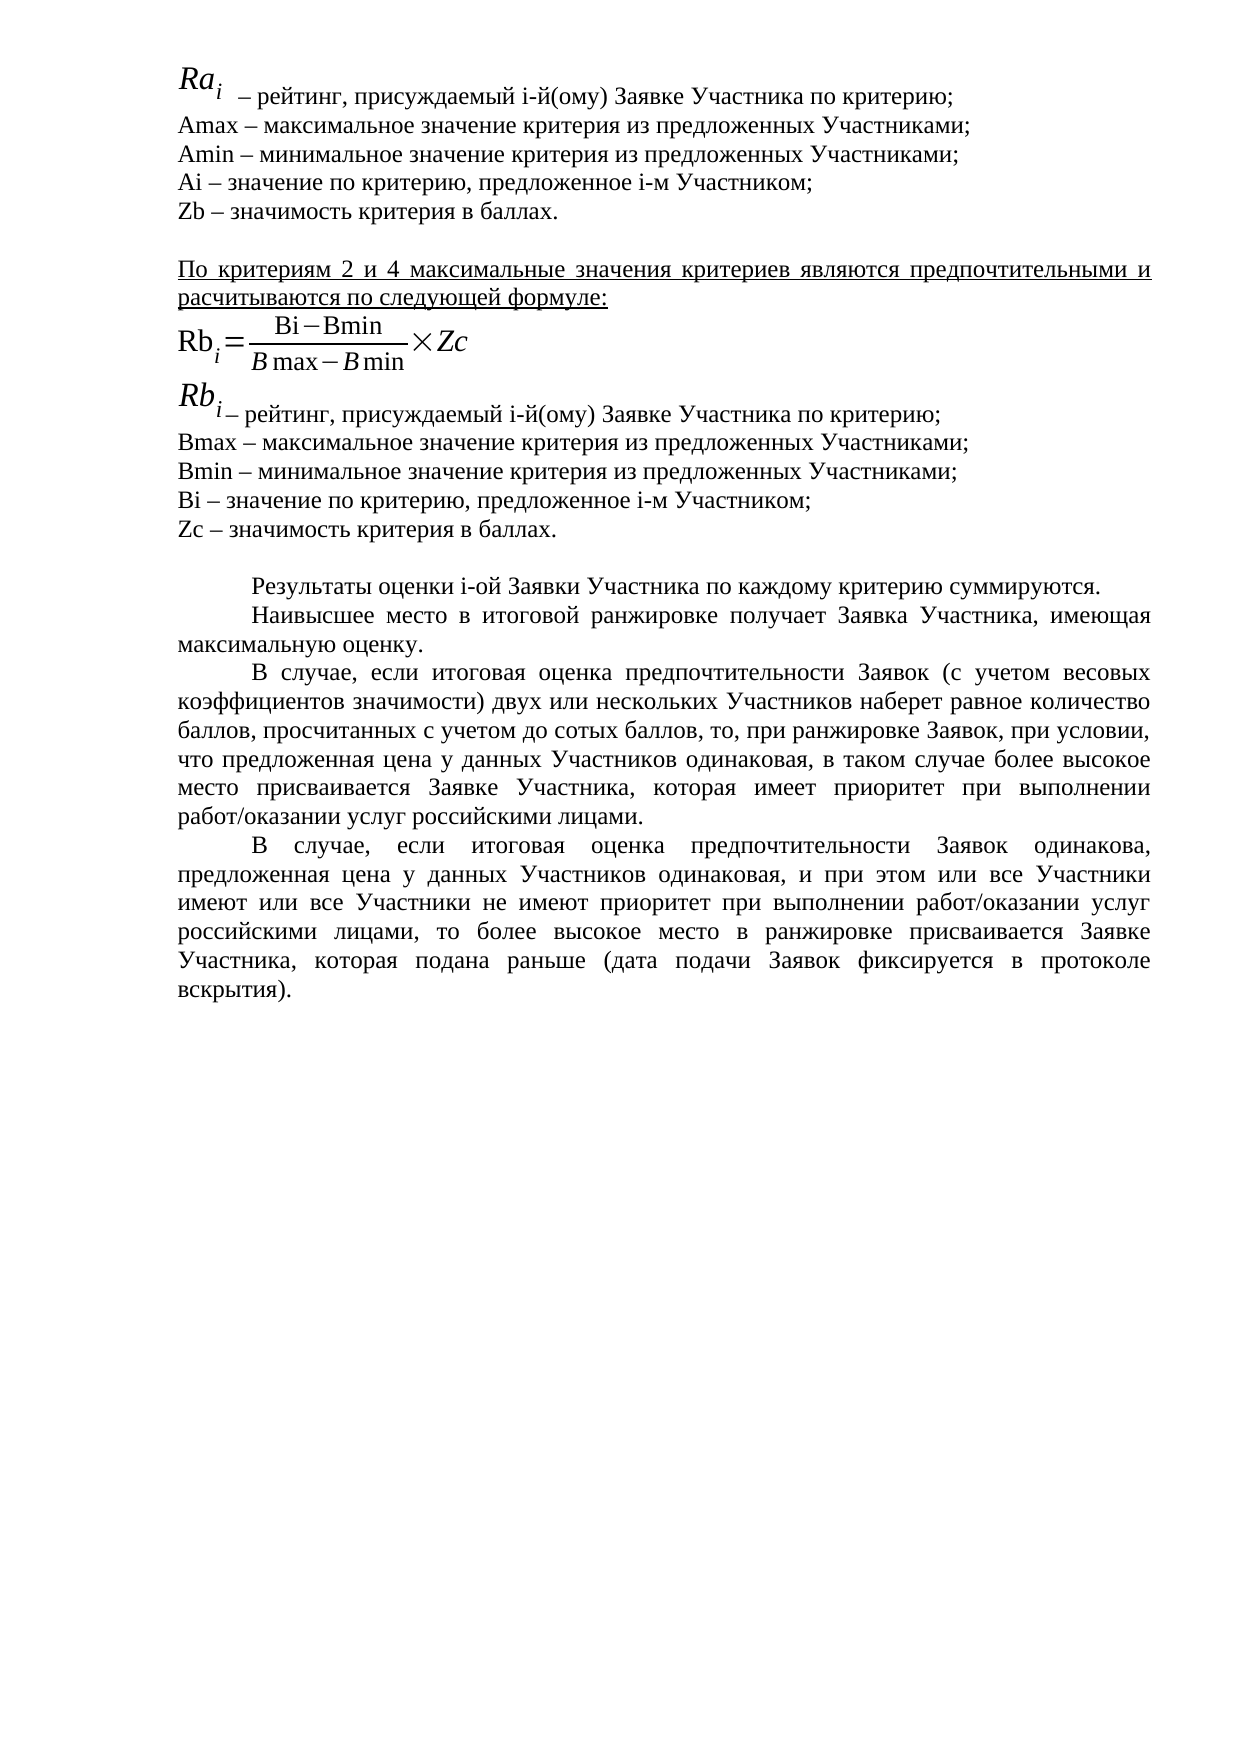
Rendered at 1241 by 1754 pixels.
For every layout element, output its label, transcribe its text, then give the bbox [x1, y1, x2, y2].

text Amax – максимальное значение критерия из предложенных Участниками; [177, 110, 1152, 139]
text – рейтинг, присуждаемый i-й(ому) Заявке Участника по критерию; [177, 375, 1152, 427]
text В случае, если итоговая оценка предпочтительности Заявок одинакова, предложенная цена у данных Участников одинаковая, и при этом или все Участники имеют или все Участники не имеют приоритет при выполнении работ/оказании услуг российскими лицами, то более высокое место в ранжировке присваивается Заявке Участника, которая подана раньше (дата подачи Заявок фиксируется в протоколе вскрытия). [177, 830, 1152, 1002]
text Bi – значение по критерию, предложенное i-м Участником; [177, 485, 1152, 514]
text Наивысшее место в итоговой ранжировке получает Заявка Участника, имеющая максимальную оценку. [177, 600, 1152, 657]
text Zc – значимость критерия в баллах. [177, 514, 1152, 542]
text В случае, если итоговая оценка предпочтительности Заявок (с учетом весовых коэффициентов значимости) двух или нескольких Участников наберет равное количество баллов, просчитанных с учетом до сотых баллов, то, при ранжировке Заявок, при условии, что предложенная цена у данных Участников одинаковая, в таком случае более высокое место присваивается Заявке Участника, которая имеет приоритет при выполнении работ/оказании услуг российскими лицами. [177, 657, 1152, 830]
text Ai – значение по критерию, предложенное i-м Участником; [177, 167, 1152, 196]
text Amin – минимальное значение критерия из предложенных Участниками; [177, 139, 1152, 167]
text По критериям 2 и 4 максимальные значения критериев являются предпочтительными и расчитываются по следующей формуле: [177, 254, 1152, 279]
text Bmin – минимальное значение критерия из предложенных Участниками; [177, 456, 1152, 485]
text По критериям 2 и 4 максимальные значения критериев являются предпочтительными и расчитываются по следующей формуле: [177, 280, 1152, 311]
text – рейтинг, присуждаемый i-й(ому) Заявке Участника по критерию; [177, 59, 1152, 110]
text Результаты оценки i-ой Заявки Участника по каждому критерию суммируются. [177, 571, 1152, 600]
text Bmax – максимальное значение критерия из предложенных Участниками; [177, 427, 1152, 456]
text Zb – значимость критерия в баллах. [177, 196, 1152, 225]
